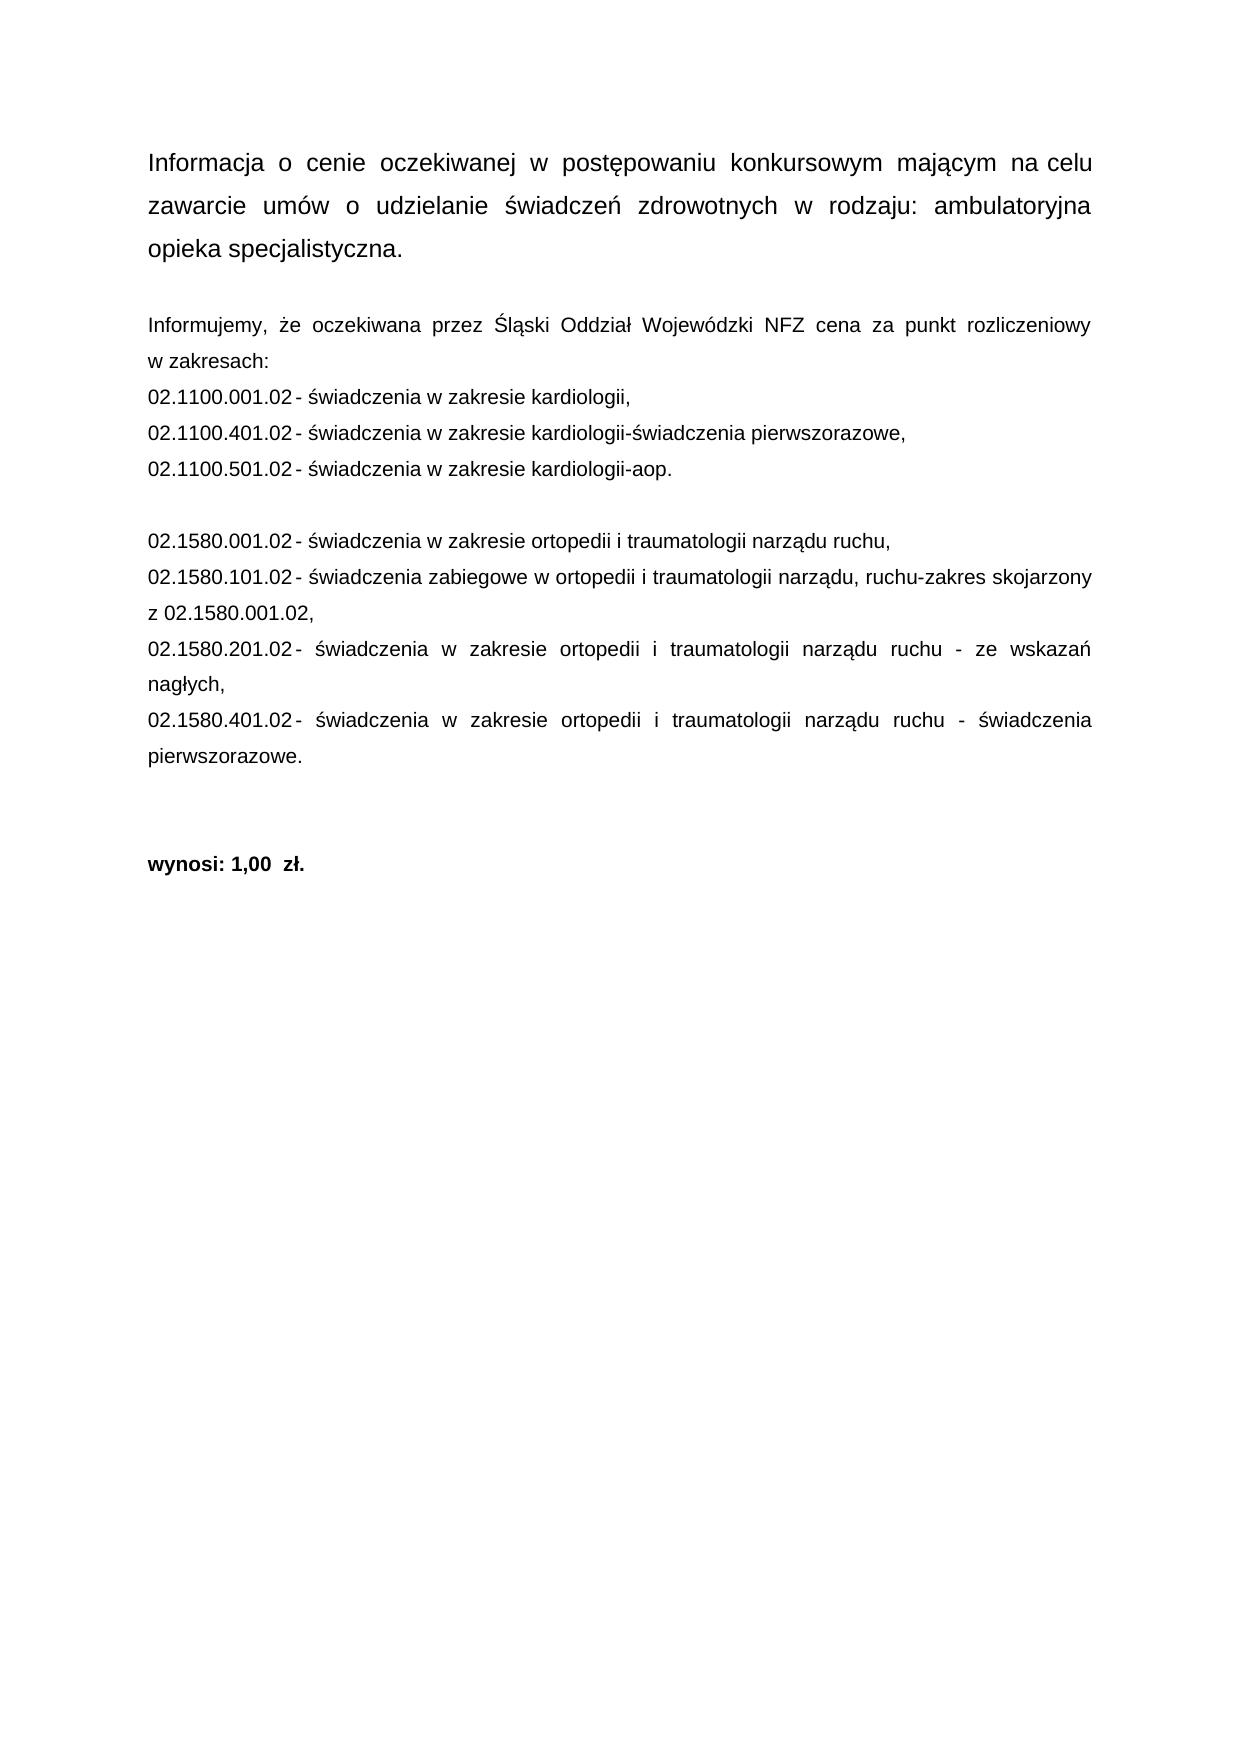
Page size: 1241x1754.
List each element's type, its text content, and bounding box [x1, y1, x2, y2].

text 02.1580.401.02 - świadczenia w zakresie ortopedii i traumatologii narządu ruchu - świadczenia pierwszorazowe. [148, 708, 1093, 768]
text 02.1100.501.02 - świadczenia w zakresie kardiologii-aop. [148, 457, 1093, 481]
text 02.1580.101.02 - świadczenia zabiegowe w ortopedii i traumatologii narządu, ruchu-zakres skojarzony z 02.1580.001.02, [148, 564, 1093, 624]
text Informacja o cenie oczekiwanej w postępowaniu konkursowym mającym na celu zawarcie umów o udzielanie świadczeń zdrowotnych w rodzaju: ambulatoryjna opieka specjalistyczna. [148, 148, 1093, 263]
text 02.1580.001.02 - świadczenia w zakresie ortopedii i traumatologii narządu ruchu, [148, 528, 1093, 552]
text Informujemy, że oczekiwana przez Śląski Oddział Wojewódzki NFZ cena za punkt rozliczeniowy w zakresach: [148, 313, 1093, 373]
text wynosi: 1,00 zł. [148, 852, 1093, 876]
text 02.1100.001.02 - świadczenia w zakresie kardiologii, [148, 385, 1093, 409]
text 02.1100.401.02 - świadczenia w zakresie kardiologii-świadczenia pierwszorazowe, [148, 421, 1093, 445]
text 02.1580.201.02 - świadczenia w zakresie ortopedii i traumatologii narządu ruchu - ze wskazań nagłych, [148, 636, 1093, 696]
